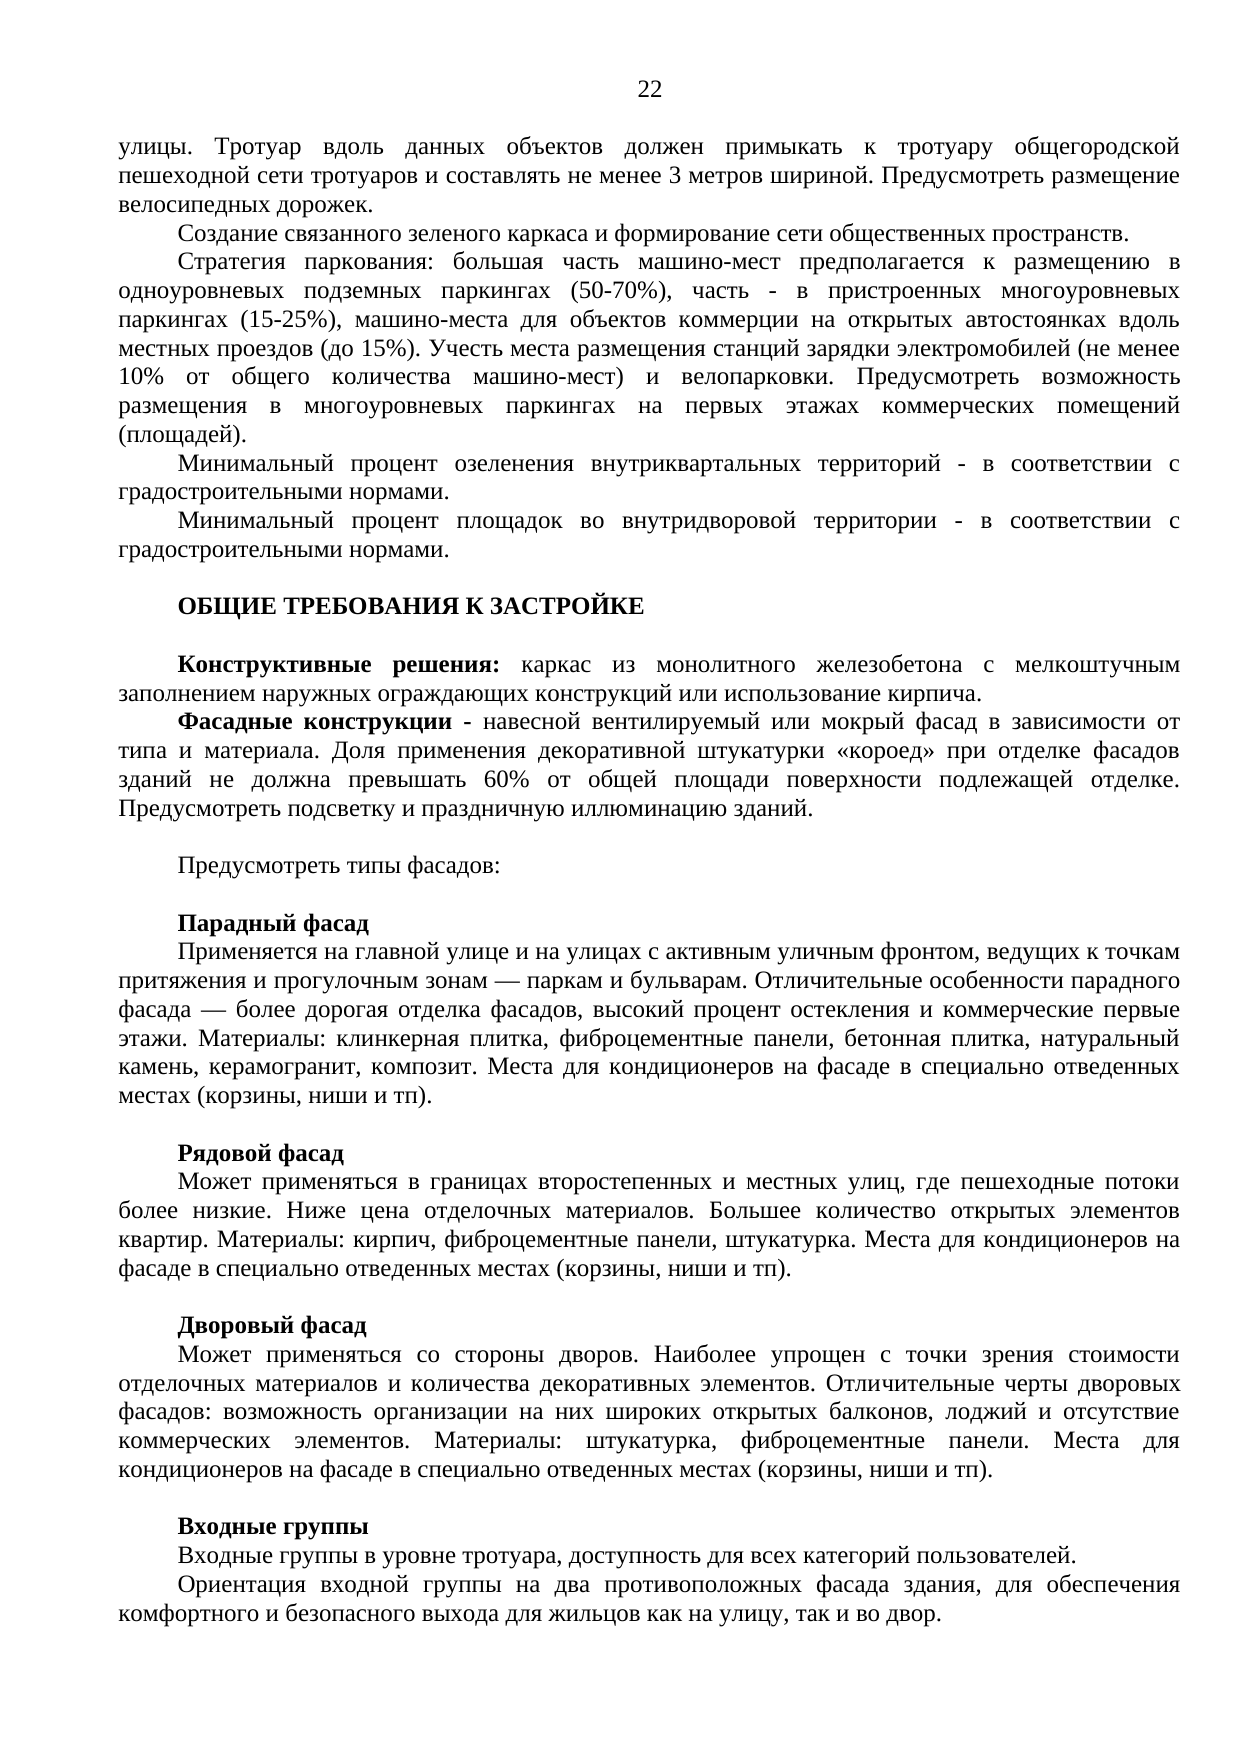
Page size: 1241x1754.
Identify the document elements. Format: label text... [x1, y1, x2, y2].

text Применяется на главной улице и на улицах с активным уличным фронтом, ведущих к точкам притяжения и прогулочным зонам — паркам и бульварам. Отличительные особенности парадного фасада — более дорогая отделка фасадов, высокий процент остекления и коммерческие первые этажи. Материалы: клинкерная плитка, фиброцементные панели, бетонная плитка, натуральный камень, керамогранит, композит. Места для кондиционеров на фасаде в специально отведенных местах (корзины, ниши и тп). [118, 936, 1181, 1109]
text Рядовой фасад [118, 1138, 1181, 1166]
text Минимальный процент площадок во внутридворовой территории - в соответствии с градостроительными нормами. [118, 505, 1181, 563]
text Может применяться в границах второстепенных и местных улиц, где пешеходные потоки более низкие. Ниже цена отделочных материалов. Большее количество открытых элементов квартир. Материалы: кирпич, фиброцементные панели, штукатурка. Места для кондиционеров на фасаде в специально отведенных местах (корзины, ниши и тп). [118, 1166, 1181, 1281]
text Создание связанного зеленого каркаса и формирование сети общественных пространств. [118, 218, 1181, 246]
text Стратегия паркования: большая часть машино-мест предполагается к размещению в одноуровневых подземных паркингах (50-70%), часть - в пристроенных многоуровневых паркингах (15-25%), машино-места для объектов коммерции на открытых автостоянках вдоль местных проездов (до 15%). Учесть места размещения станций зарядки электромобилей (не менее 10% от общего количества машино-мест) и велопарковки. Предусмотреть возможность размещения в многоуровневых паркингах на первых этажах коммерческих помещений (площадей). [118, 246, 1181, 448]
text Входные группы в уровне тротуара, доступность для всех категорий пользователей. [118, 1540, 1181, 1569]
text Фасадные конструкции - навесной вентилируемый или мокрый фасад в зависимости от типа и материала. Доля применения декоративной штукатурки «короед» при отделке фасадов зданий не должна превышать 60% от общей площади поверхности подлежащей отделке. Предусмотреть подсветку и праздничную иллюминацию зданий. [118, 706, 1181, 821]
text Может применяться со стороны дворов. Наиболее упрощен с точки зрения стоимости отделочных материалов и количества декоративных элементов. Отличительные черты дворовых фасадов: возможность организации на них широких открытых балконов, лоджий и отсутствие коммерческих элементов. Материалы: штукатурка, фиброцементные панели. Места для кондиционеров на фасаде в специально отведенных местах (корзины, ниши и тп). [118, 1339, 1181, 1483]
text Дворовый фасад [118, 1310, 1181, 1339]
text Конструктивные решения: каркас из монолитного железобетона с мелкоштучным заполнением наружных ограждающих конструкций или использование кирпича. [118, 649, 1181, 706]
text Ориентация входной группы на два противоположных фасада здания, для обеспечения комфортного и безопасного выхода для жильцов как на улицу, так и во двор. [118, 1569, 1181, 1626]
text Входные группы [118, 1511, 1181, 1540]
text ОБЩИЕ ТРЕБОВАНИЯ К ЗАСТРОЙКЕ [118, 591, 1181, 620]
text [118, 131, 1181, 218]
text Предусмотреть типы фасадов: [118, 850, 1181, 879]
text Минимальный процент озеленения внутриквартальных территорий - в соответствии с градостроительными нормами. [118, 448, 1181, 505]
text Парадный фасад [118, 908, 1181, 936]
